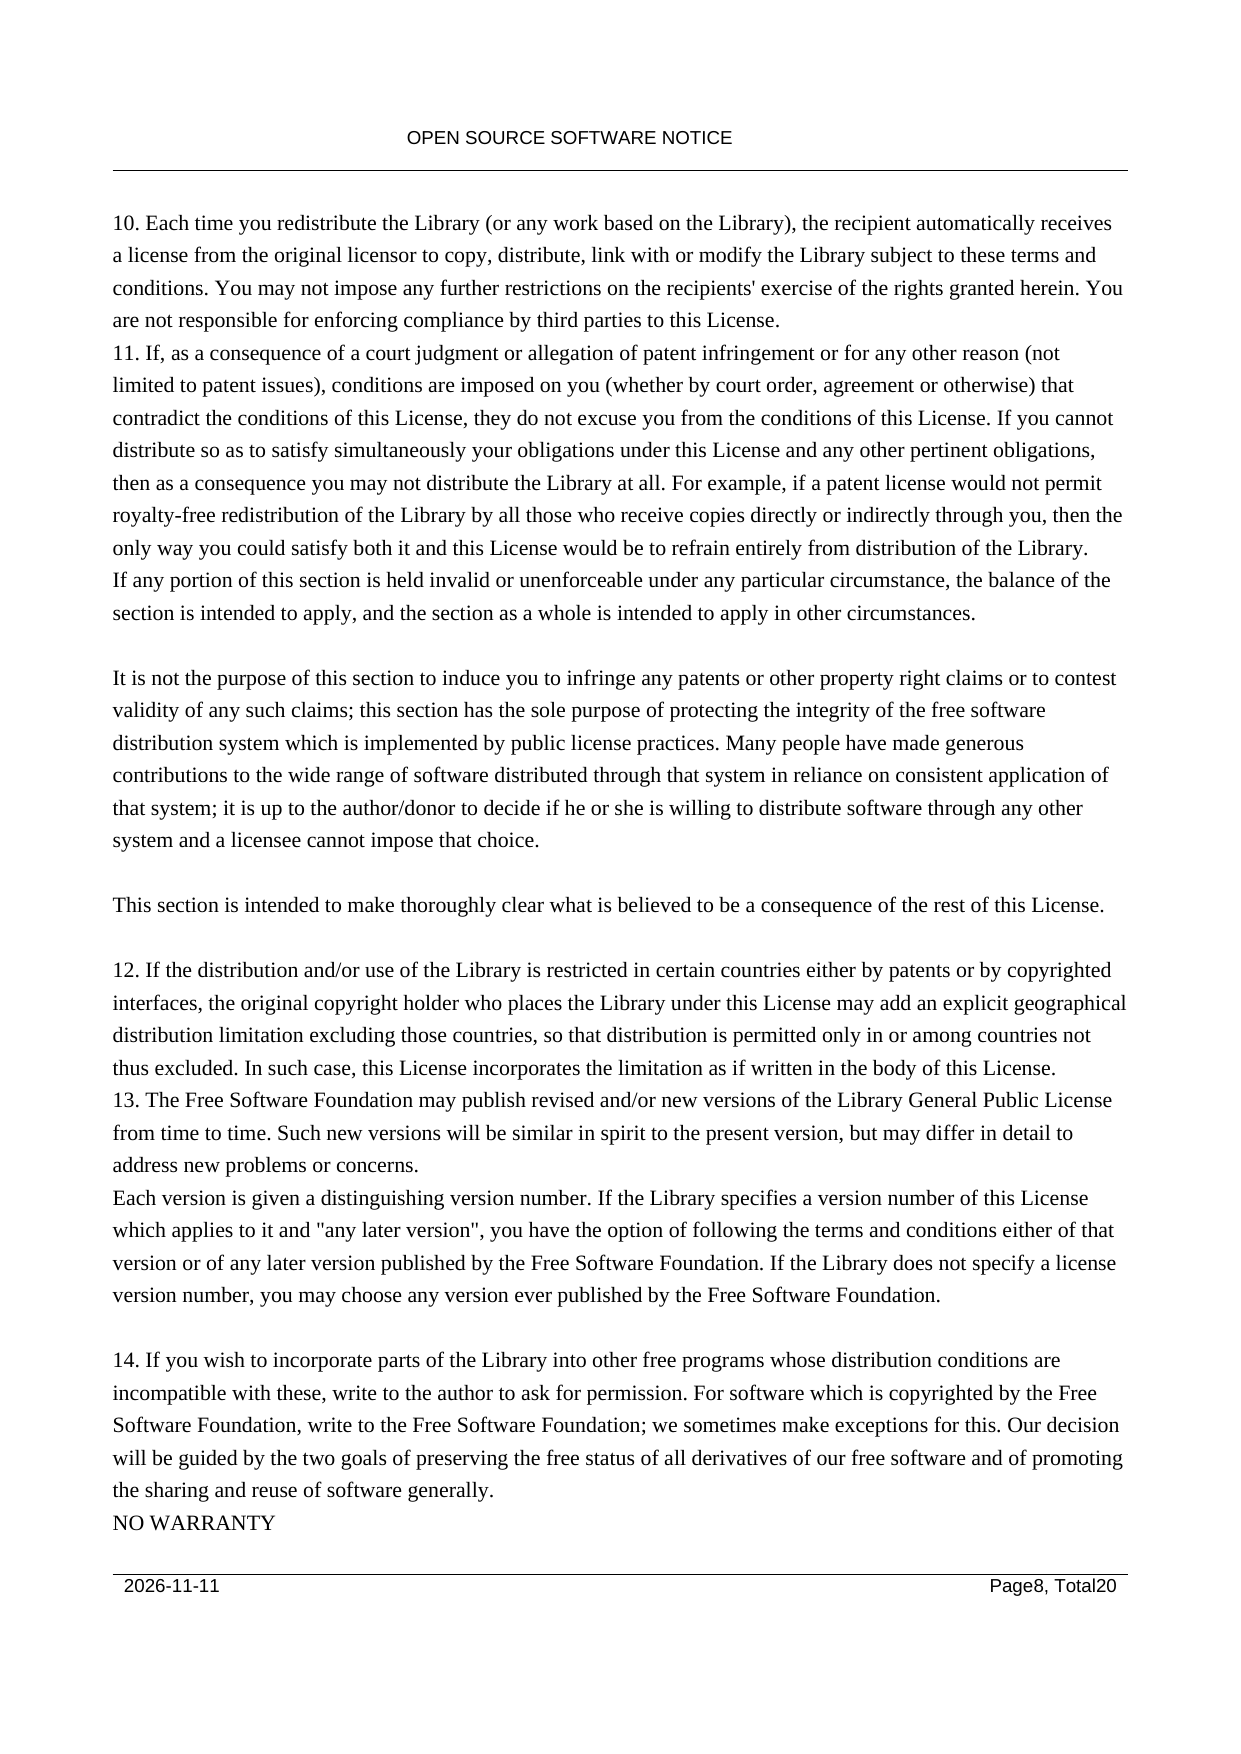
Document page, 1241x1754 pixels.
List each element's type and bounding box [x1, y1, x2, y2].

text [112, 206, 1128, 1539]
